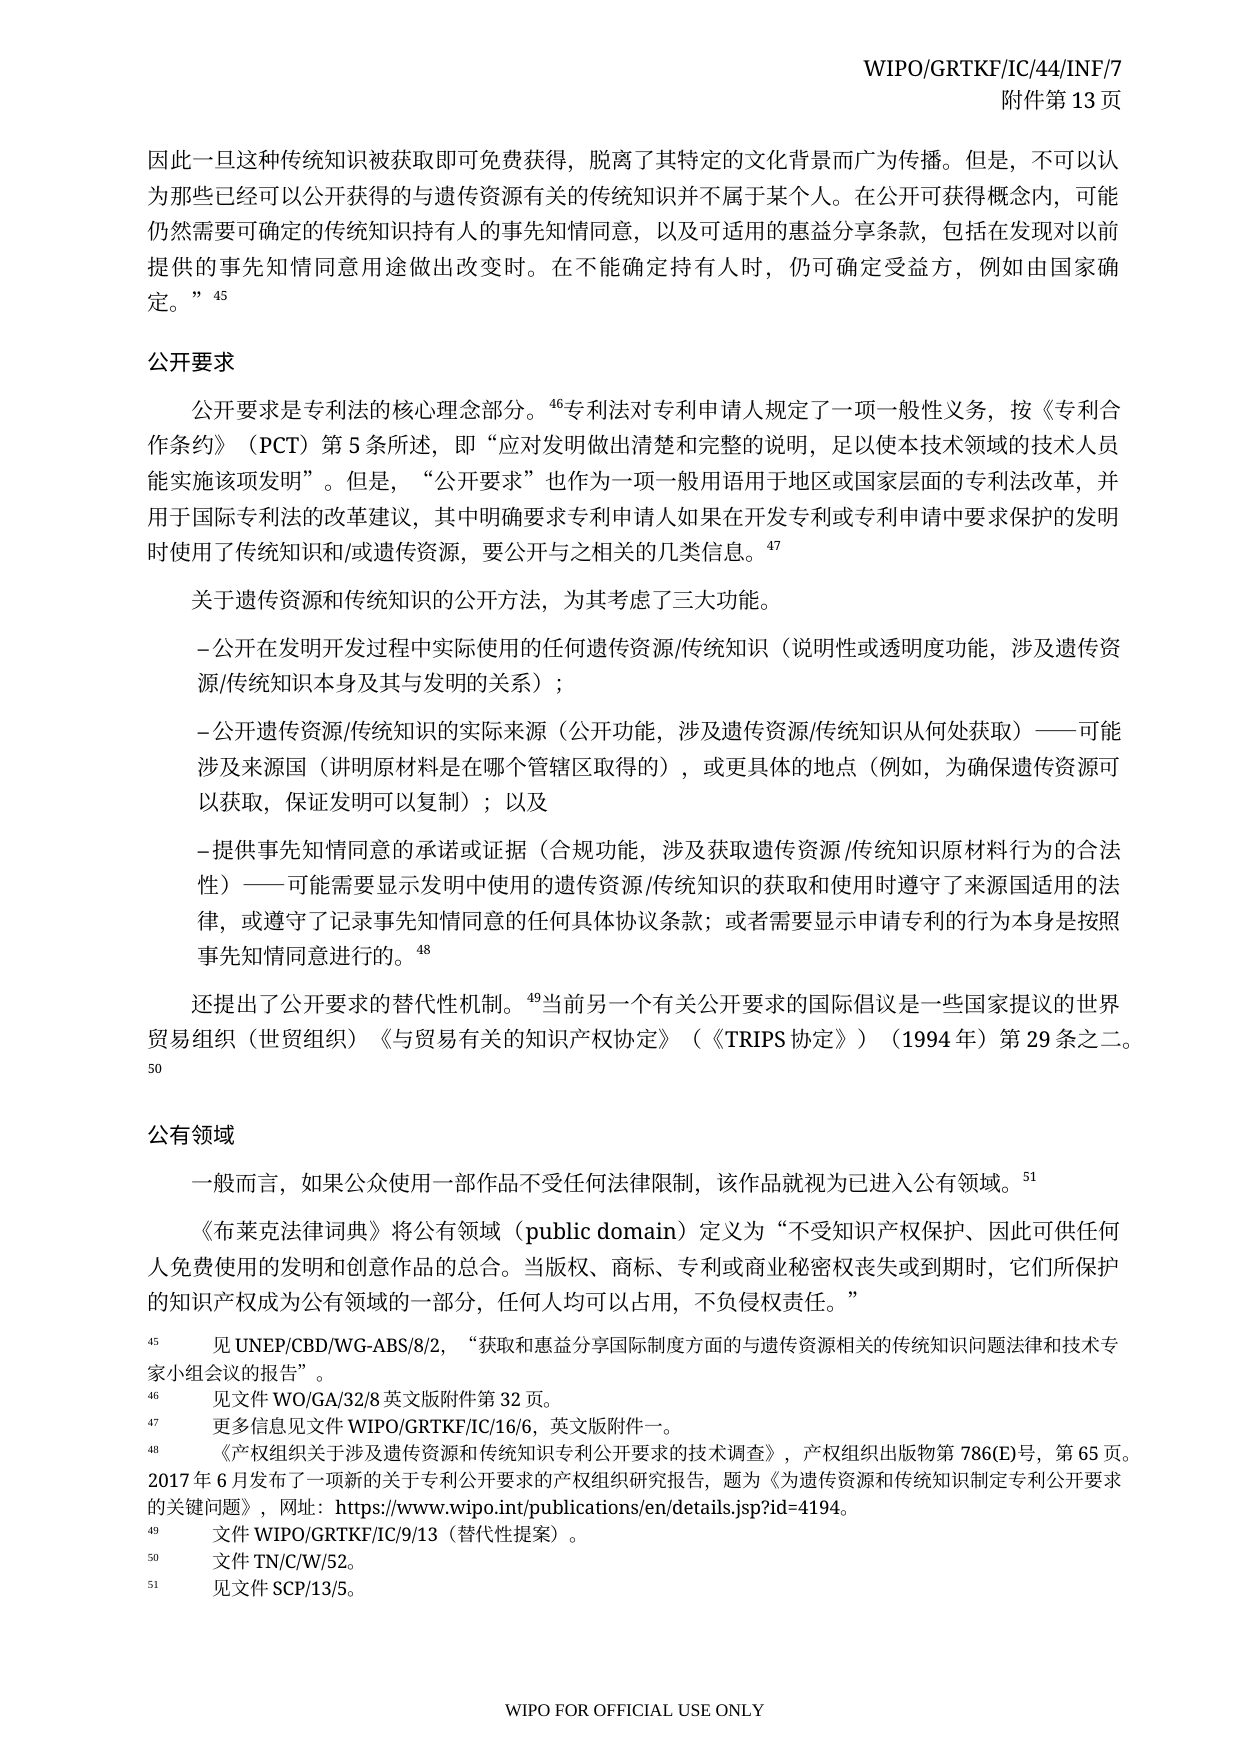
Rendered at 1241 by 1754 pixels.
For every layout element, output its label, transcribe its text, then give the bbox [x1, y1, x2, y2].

text – 公开遗传资源/传统知识的实际来源（公开功能，涉及遗传资源/传统知识从何处获取）——可能涉及来源国（讲明原材料是在哪个管辖区取得的），或更具体的地点（例如，为确保遗传资源可以获取，保证发明可以复制）；以及 [198, 710, 1122, 817]
text 《布莱克法律词典》将公有领域（public domain）定义为“不受知识产权保护、因此可供任何人免费使用的发明和创意作品的总合。当版权、商标、专利或商业秘密权丧失或到期时，它们所保护的知识产权成为公有领域的一部分，任何人均可以占用，不负侵权责任。” [148, 1210, 1122, 1317]
text – 提供事先知情同意的承诺或证据（合规功能，涉及获取遗传资源/传统知识原材料行为的合法性）——可能需要显示发明中使用的遗传资源/传统知识的获取和使用时遵守了来源国适用的法律，或遵守了记录事先知情同意的任何具体协议条款；或者需要显示申请专利的行为本身是按照事先知情同意进行的。 [198, 829, 1122, 971]
text 公开要求 [148, 342, 1122, 377]
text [148, 139, 1122, 317]
text 公开要求是专利法的核心理念部分。专利法对专利申请人规定了一项一般性义务，按《专利合作条约》（PCT）第5条所述，即“应对发明做出清楚和完整的说明，足以使本技术领域的技术人员能实施该项发明”。但是，“公开要求”也作为一项一般用语用于地区或国家层面的专利法改革，并用于国际专利法的改革建议，其中明确要求专利申请人如果在开发专利或专利申请中要求保护的发明时使用了传统知识和/或遗传资源，要公开与之相关的几类信息。 [148, 389, 1122, 567]
text – 公开在发明开发过程中实际使用的任何遗传资源/传统知识（说明性或透明度功能，涉及遗传资源/传统知识本身及其与发明的关系）； [198, 627, 1122, 698]
text 公有领域 [148, 1114, 1122, 1150]
text 一般而言，如果公众使用一部作品不受任何法律限制，该作品就视为已进入公有领域。 [148, 1162, 1122, 1198]
text 关于遗传资源和传统知识的公开方法，为其考虑了三大功能。 [148, 579, 1122, 614]
text 还提出了公开要求的替代性机制。当前另一个有关公开要求的国际倡议是一些国家提议的世界贸易组织（世贸组织）《与贸易有关的知识产权协定》（《TRIPS协定》）（1994年）第29条之二。 [148, 983, 1122, 1089]
